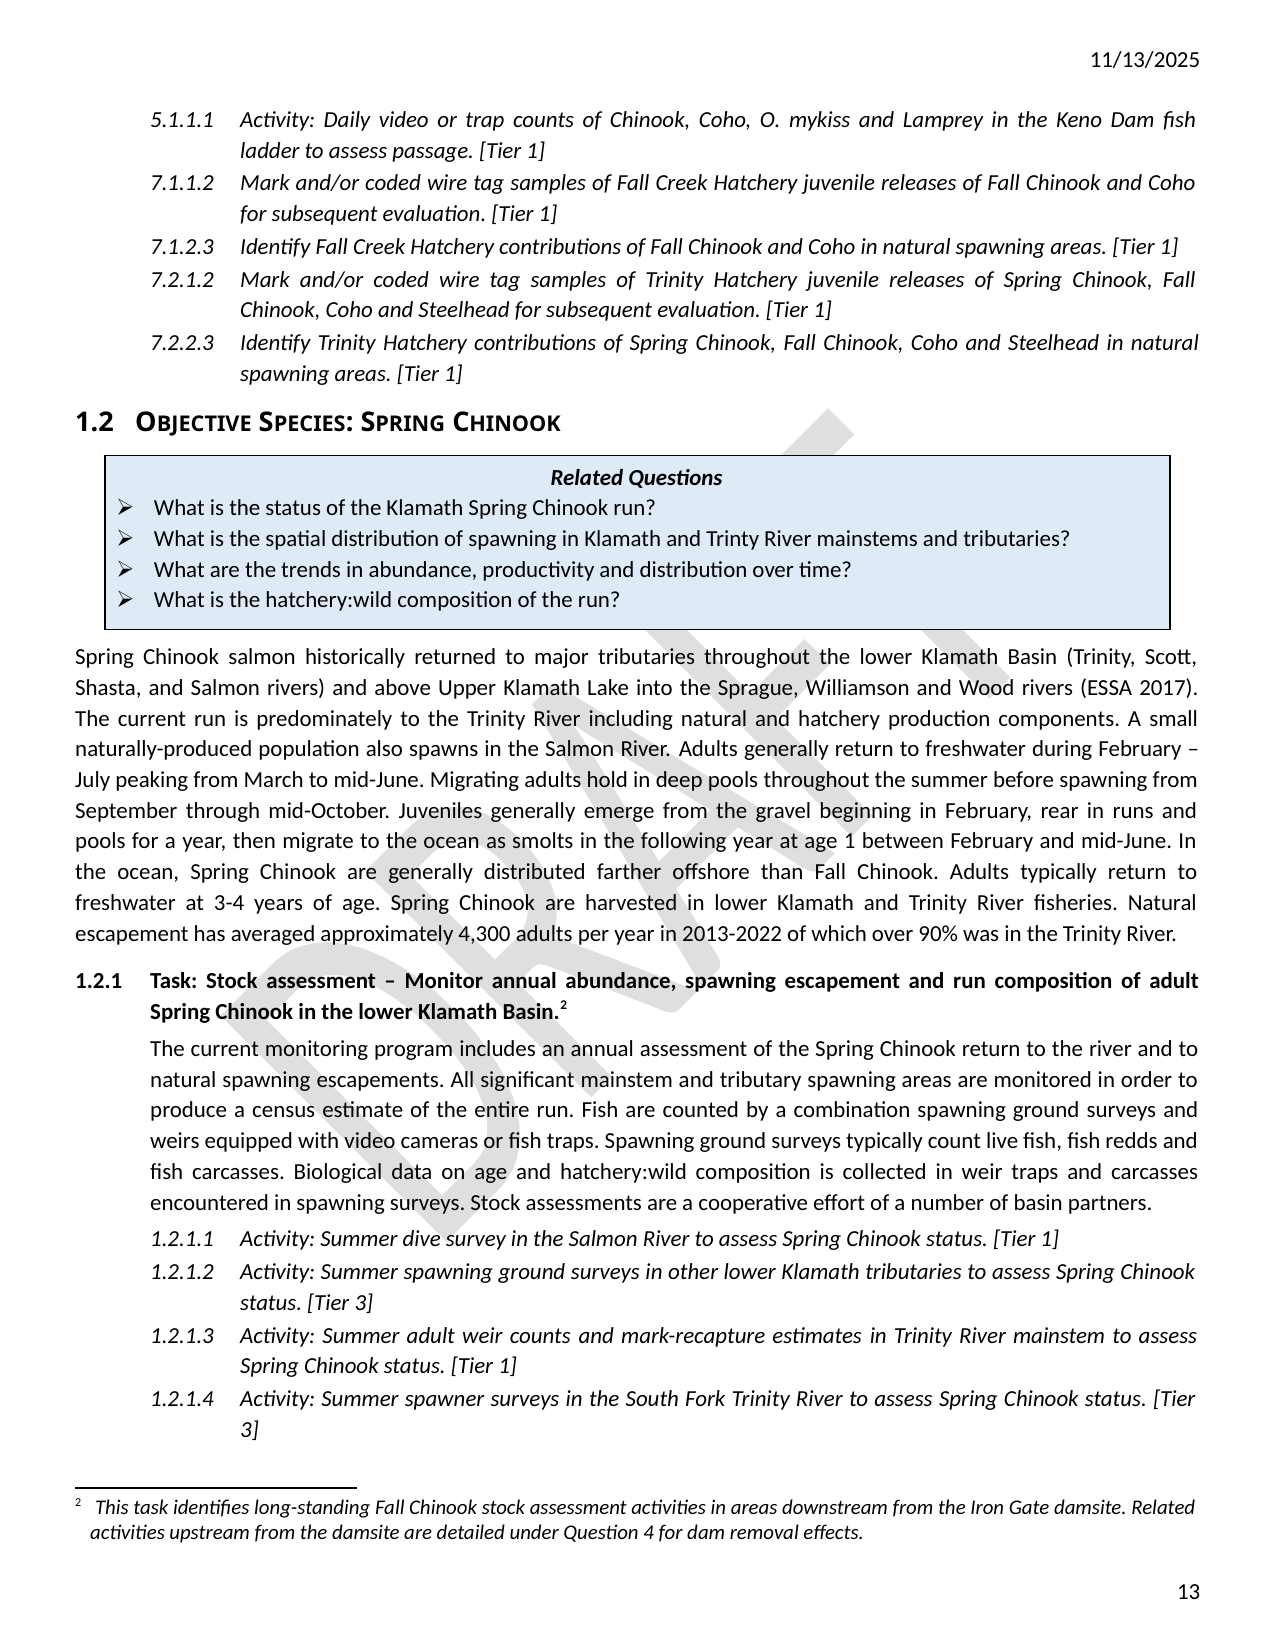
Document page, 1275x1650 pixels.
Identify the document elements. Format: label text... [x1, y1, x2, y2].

text 5.1.1.1 Activity: Daily video or trap counts of Chinook, Coho, O. mykiss and Lamprey in the Keno Dam fish ladder to assess passage. [Tier 1] [150, 105, 1200, 164]
subtitle Activity: Summer spawner surveys in the South Fork Trinity River to assess Spring Chinook status. [Tier 3] [150, 1384, 1200, 1443]
subtitle Activity: Summer adult weir counts and mark-recapture estimates in Trinity River mainstem to assess Spring Chinook status. [Tier 1] [150, 1321, 1200, 1380]
subtitle Activity: Summer spawning ground surveys in other lower Klamath tributaries to assess Spring Chinook status. [Tier 3] [150, 1257, 1200, 1316]
subtitle Activity: Summer dive survey in the Salmon River to assess Spring Chinook status. [Tier 1] [150, 1224, 1200, 1253]
text The current monitoring program includes an annual assessment of the Spring Chinook return to the river and to natural spawning escapements. All significant mainstem and tributary spawning areas are monitored in order to produce a census estimate of the entire run. Fish are counted by a combination spawning ground surveys and weirs equipped with video cameras or fish traps. Spawning ground surveys typically count live fish, fish redds and fish carcasses. Biological data on age and hatchery:wild composition is collected in weir traps and carcasses encountered in spawning surveys. Stock assessments are a cooperative effort of a number of basin partners. [150, 1034, 1200, 1216]
text Spring Chinook salmon historically returned to major tributaries throughout the lower Klamath Basin (Trinity, Scott, Shasta, and Salmon rivers) and above Upper Klamath Lake into the Sprague, Williamson and Wood rivers (ESSA 2017). The current run is predominately to the Trinity River including natural and hatchery production components. A small naturally-produced population also spawns in the Salmon River. Adults generally return to freshwater during February – July peaking from March to mid-June. Migrating adults hold in deep pools throughout the summer before spawning from September through mid-October. Juveniles generally emerge from the gravel beginning in February, rear in runs and pools for a year, then migrate to the ocean as smolts in the following year at age 1 between February and mid-June. In the ocean, Spring Chinook are generally distributed farther offshore than Fall Chinook. Adults typically return to freshwater at 3-4 years of age. Spring Chinook are harvested in lower Klamath and Trinity River fisheries. Natural escapement has averaged approximately 4,300 adults per year in 2013-2022 of which over 90% was in the Trinity River. [75, 642, 1200, 947]
table_header Related Questions What is the status of the Klamath Spring Chinook run? What is the spatial distribution of spawning in Klamath and Trinty River mainstems and tributaries? What are the trends in abundance, productivity and distribution over time? What is the hatchery:wild composition of the run? [106, 456, 1169, 629]
text 7.2.1.2 Mark and/or coded wire tag samples of Trinity Hatchery juvenile releases of Spring Chinook, Fall Chinook, Coho and Steelhead for subsequent evaluation. [Tier 1] [150, 265, 1200, 324]
text 7.1.1.2 Mark and/or coded wire tag samples of Fall Creek Hatchery juvenile releases of Fall Chinook and Coho for subsequent evaluation. [Tier 1] [150, 168, 1200, 227]
subtitle Objective Species: Spring Chinook [75, 402, 1200, 439]
subtitle Task: Stock assessment – Monitor annual abundance, spawning escapement and run composition of adult Spring Chinook in the lower Klamath Basin. [75, 966, 1200, 1025]
text 7.1.2.3 Identify Fall Creek Hatchery contributions of Fall Chinook and Coho in natural spawning areas. [Tier 1] [150, 232, 1200, 260]
text 7.2.2.3 Identify Trinity Hatchery contributions of Spring Chinook, Fall Chinook, Coho and Steelhead in natural spawning areas. [Tier 1] [150, 328, 1200, 387]
